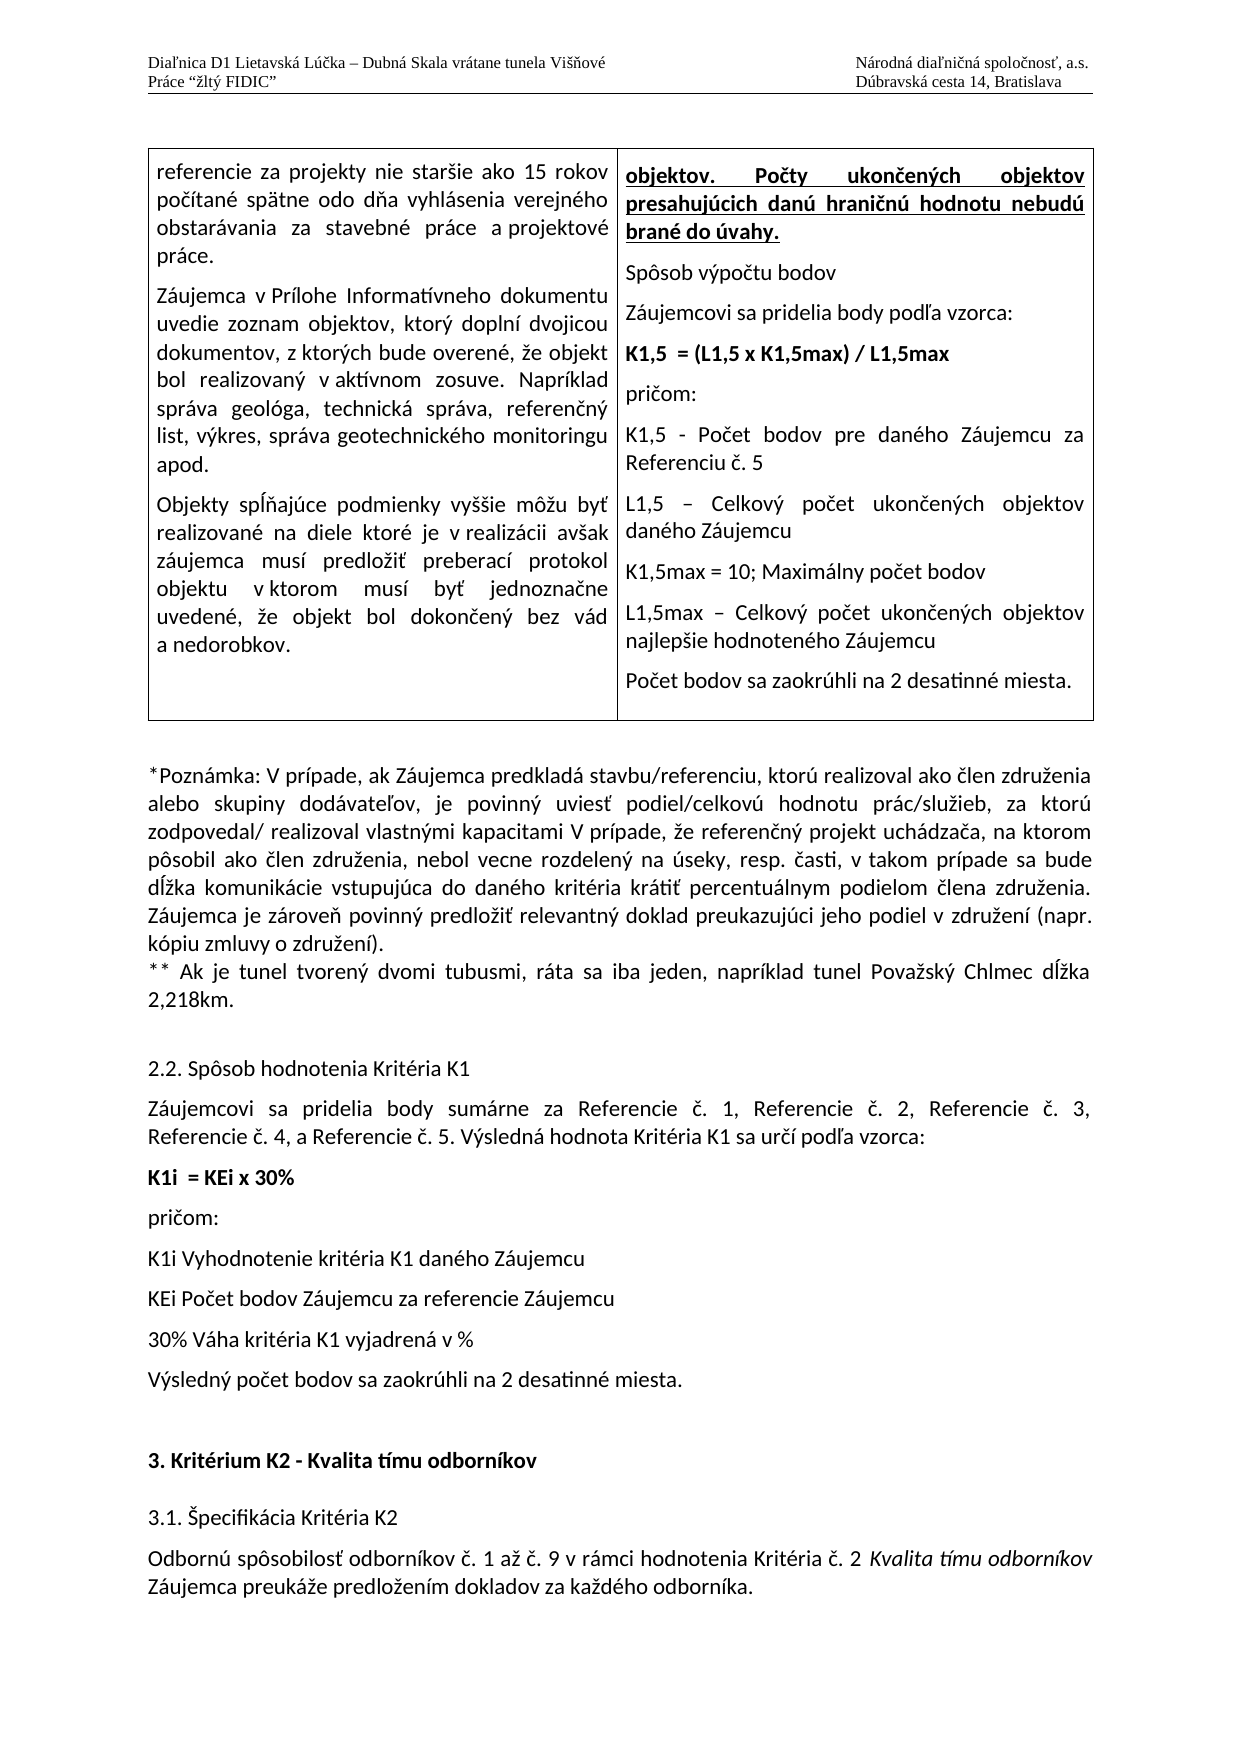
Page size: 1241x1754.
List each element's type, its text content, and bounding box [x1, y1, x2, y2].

text K1i = KEi x 30% [148, 1163, 1093, 1191]
text ** Ak je tunel tvorený dvomi tubusmi, ráta sa iba jeden, napríklad tunel Považský Chlmec dĺžka 2,218km. [148, 957, 1093, 1013]
text Odbornú spôsobilosť odborníkov č. 1 až č. 9 v rámci hodnotenia Kritéria č. 2 Kvalita tímu odborníkov Záujemca preukáže predložením dokladov za každého odborníka. [148, 1544, 1093, 1600]
text Záujemcovi sa pridelia body sumárne za Referencie č. 1, Referencie č. 2, Referencie č. 3, Referencie č. 4, a Referencie č. 5. Výsledná hodnota Kritéria K1 sa určí podľa vzorca: [148, 1094, 1093, 1151]
text 2.2. Spôsob hodnotenia Kritéria K1 [148, 1054, 1093, 1082]
text Výsledný počet bodov sa zaokrúhli na 2 desatinné miesta. [148, 1366, 1093, 1394]
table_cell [618, 149, 1093, 720]
subtitle 3. Kritérium K2 - Kvalita tímu odborníkov [148, 1447, 1093, 1475]
text *Poznámka: V prípade, ak Záujemca predkladá stavbu/referenciu, ktorú realizoval ako člen združenia alebo skupiny dodávateľov, je povinný uviesť podiel/celkovú hodnotu prác/služieb, za ktorú zodpovedal/ realizoval vlastnými kapacitami V prípade, že referenčný projekt uchádzača, na ktorom pôsobil ako člen združenia, nebol vecne rozdelený na úseky, resp. časti, v takom prípade sa bude dĺžka komunikácie vstupujúca do daného kritéria krátiť percentuálnym podielom člena združenia. Záujemca je zároveň povinný predložiť relevantný doklad preukazujúci jeho podiel v združení (napr. kópiu zmluvy o združení). [148, 761, 1093, 957]
text KEi Počet bodov Záujemcu za referencie Záujemcu [148, 1284, 1093, 1313]
text K1i Vyhodnotenie kritéria K1 daného Záujemcu [148, 1244, 1093, 1272]
text 30% Váha kritéria K1 vyjadrená v % [148, 1325, 1093, 1353]
text pričom: [148, 1203, 1093, 1232]
text 3.1. Špecifikácia Kritéria K2 [148, 1503, 1093, 1531]
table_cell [149, 149, 617, 720]
